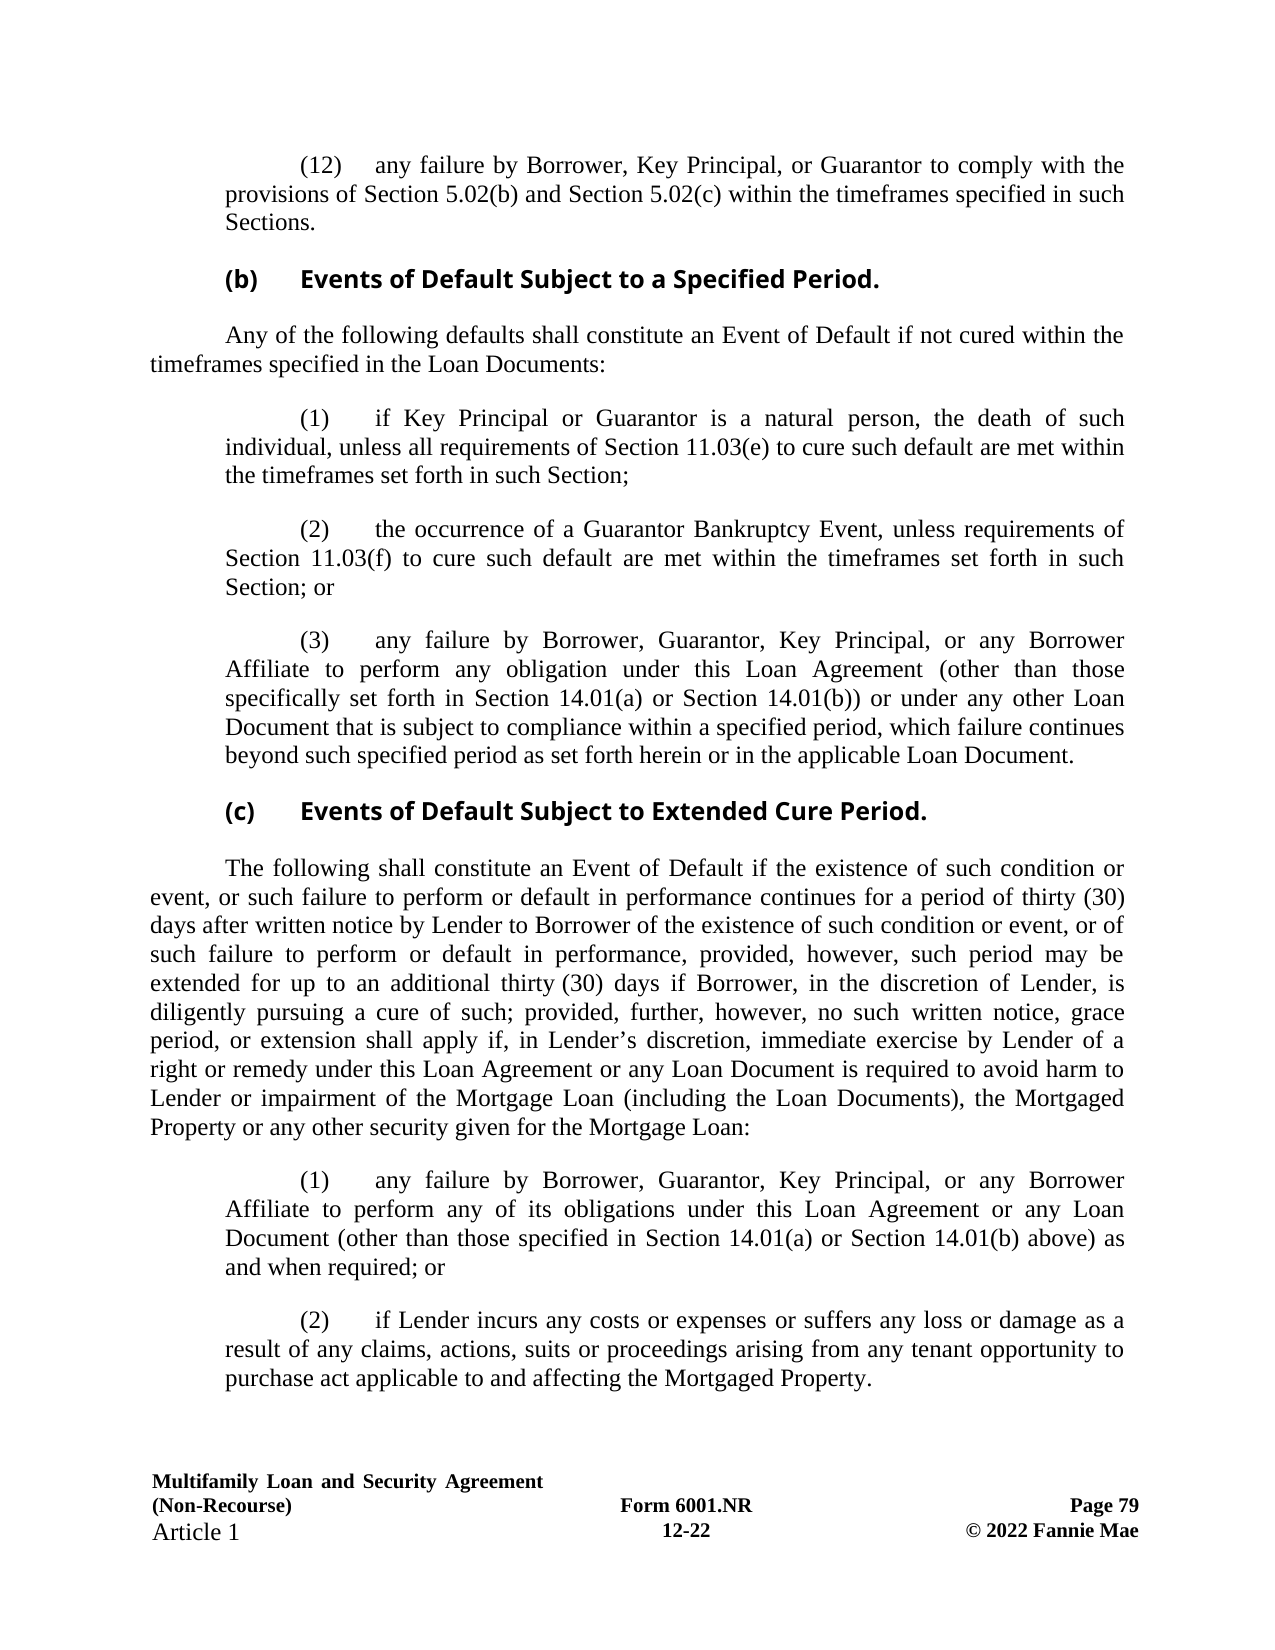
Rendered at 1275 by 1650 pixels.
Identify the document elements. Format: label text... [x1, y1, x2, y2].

subtitle any failure by Borrower, Guarantor, Key Principal, or any Borrower Affiliate to perform any obligation under this Loan Agreement (other than those specifically set forth in Section 14.01(a) or Section 14.01(b)) or under any other Loan Document that is subject to compliance within a specified period, which failure continues beyond such specified period as set forth herein or in the applicable Loan Document. [225, 625, 1125, 769]
subtitle any failure by Borrower, Key Principal, or Guarantor to comply with the provisions of Section 5.02(b) and Section 5.02(c) within the timeframes specified in such Sections. [225, 150, 1125, 236]
subtitle if Key Principal or Guarantor is a natural person, the death of such individual, unless all requirements of Section 11.03(e) to cure such default are met within the timeframes set forth in such Section; [225, 403, 1125, 489]
subtitle Events of Default Subject to a Specified Period. [150, 261, 1125, 295]
text The following shall constitute an Event of Default if the existence of such condition or event, or such failure to perform or default in performance continues for a period of thirty (30) days after written notice by Lender to Borrower of the existence of such condition or event, or of such failure to perform or default in performance, provided, however, such period may be extended for up to an additional thirty (30) days if Borrower, in the discretion of Lender, is diligently pursuing a cure of such; provided, further, however, no such written notice, grace period, or extension shall apply if, in Lender’s discretion, immediate exercise by Lender of a right or remedy under this Loan Agreement or any Loan Document is required to avoid harm to Lender or impairment of the Mortgage Loan (including the Loan Documents), the Mortgaged Property or any other security given for the Mortgage Loan: [150, 853, 1125, 1141]
subtitle the occurrence of a Guarantor Bankruptcy Event, unless requirements of Section 11.03(f) to cure such default are met within the timeframes set forth in such Section; or [225, 514, 1125, 600]
subtitle Events of Default Subject to Extended Cure Period. [150, 794, 1125, 828]
subtitle if Lender incurs any costs or expenses or suffers any loss or damage as a result of any claims, actions, suits or proceedings arising from any tenant opportunity to purchase act applicable to and affecting the Mortgaged Property. [225, 1306, 1125, 1392]
subtitle any failure by Borrower, Guarantor, Key Principal, or any Borrower Affiliate to perform any of its obligations under this Loan Agreement or any Loan Document (other than those specified in Section 14.01(a) or Section 14.01(b) above) as and when required; or [225, 1166, 1125, 1281]
text Any of the following defaults shall constitute an Event of Default if not cured within the timeframes specified in the Loan Documents: [150, 320, 1125, 378]
